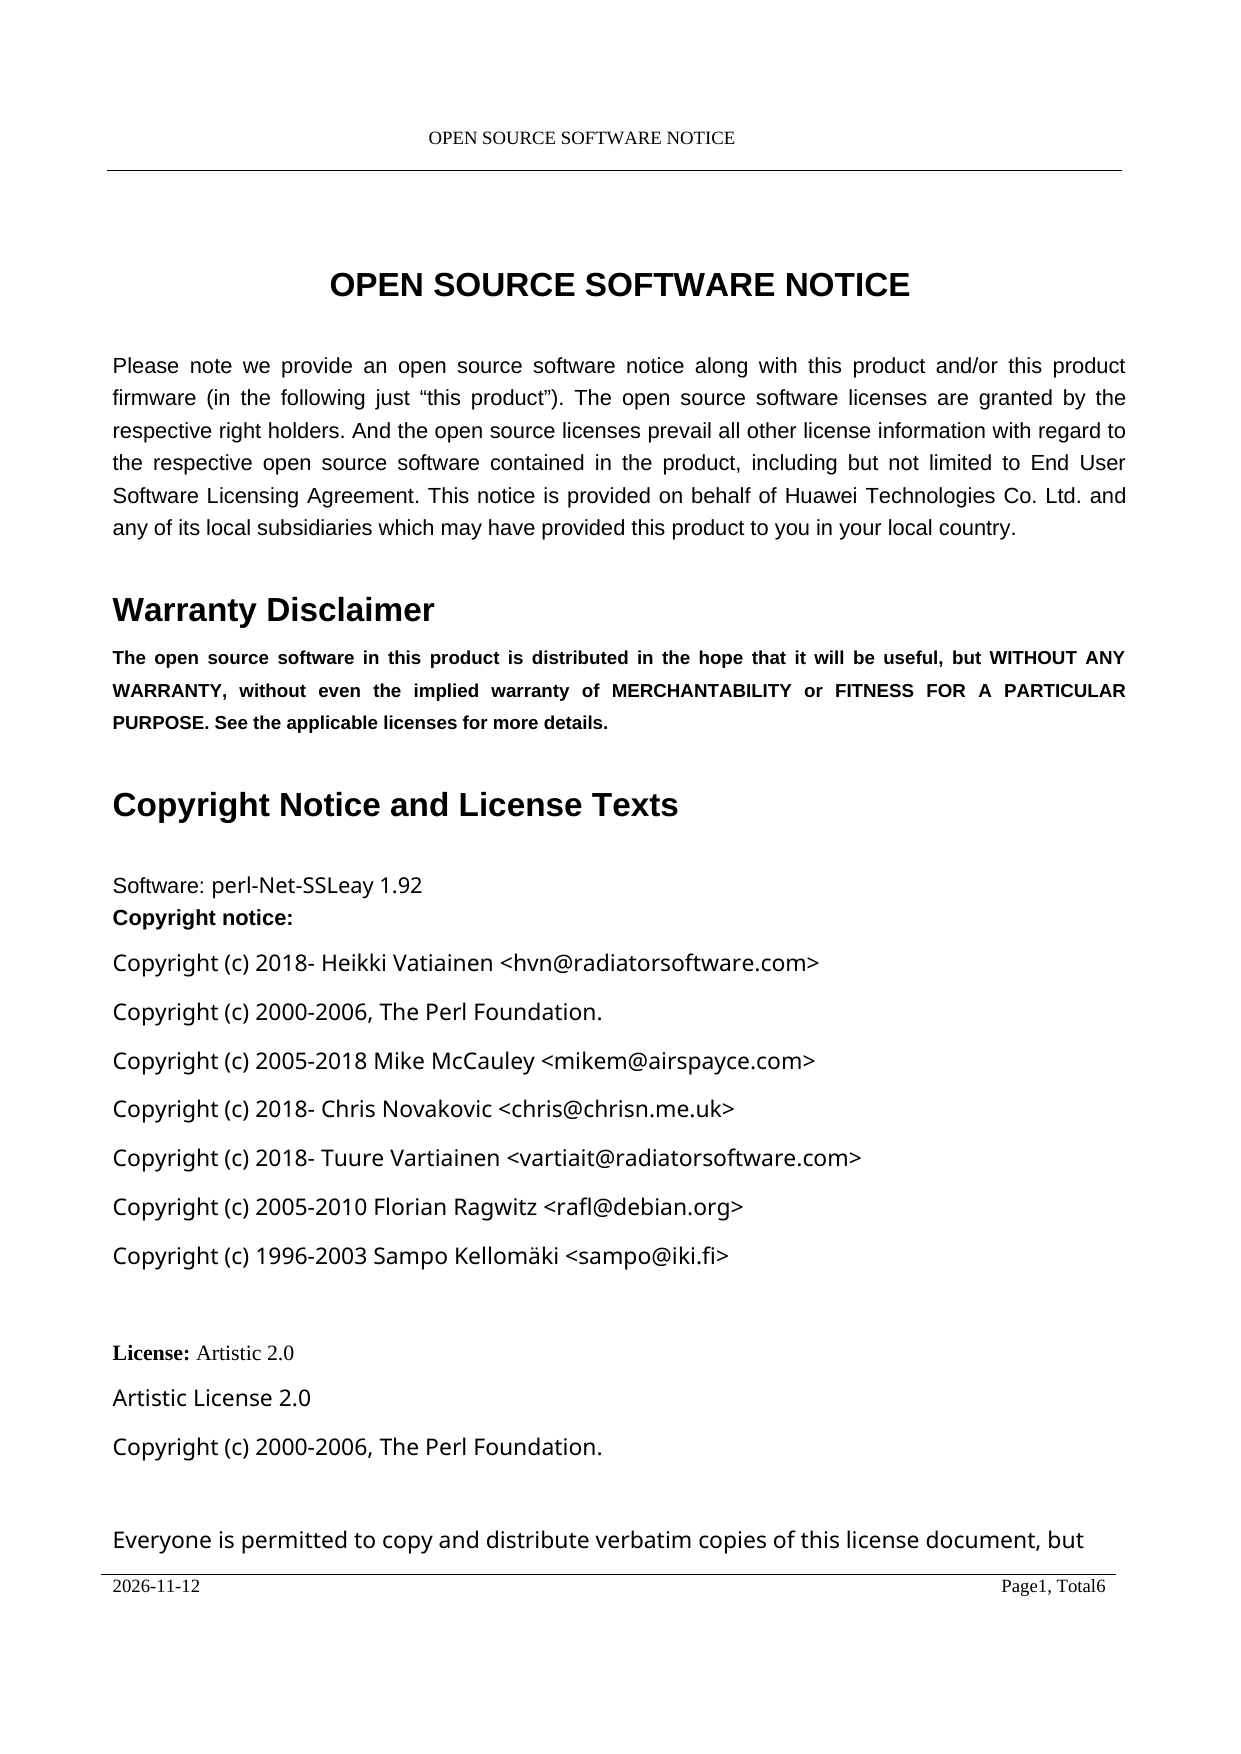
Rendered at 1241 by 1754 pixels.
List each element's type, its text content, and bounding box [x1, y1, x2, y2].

text Copyright Notice and License Texts [112, 771, 1128, 836]
text Artistic License 2.0 [112, 1382, 1128, 1414]
text Software: perl-Net-SSLeay 1.92 [112, 869, 1128, 901]
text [112, 1523, 1128, 1556]
text OPEN SOURCE SOFTWARE NOTICE [112, 251, 1128, 316]
text Copyright (c) 2018- Heikki Vatiainen <hvn@radiatorsoftware.com> Copyright (c) 2000-2006, The Perl Foundation. Copyright (c) 2005-2018 Mike McCauley <mikem@airspayce.com> Copyright (c) 2018- Chris Novakovic <chris@chrisn.me.uk> Copyright (c) 2018- Tuure Vartiainen <vartiait@radiatorsoftware.com> Copyright (c) 2005-2010 Florian Ragwitz <rafl@debian.org> Copyright (c) 1996-2003 Sampo Kellomäki <sampo@iki.fi> [112, 947, 1128, 1320]
text Warranty Disclaimer [112, 576, 1128, 641]
text Please note we provide an open source software notice along with this product and/or this product firmware (in the following just “this product”). The open source software licenses are granted by the respective right holders. And the open source licenses prevail all other license information with regard to the respective open source software contained in the product, including but not limited to End User Software Licensing Agreement. This notice is provided on behalf of Huawei Technologies Co. Ltd. and any of its local subsidiaries which may have provided this product to you in your local country. [112, 349, 1128, 544]
text Copyright (c) 2000-2006, The Perl Foundation. [112, 1430, 1128, 1462]
text Copyright notice: [112, 901, 1128, 934]
text License: Artistic 2.0 [112, 1337, 1128, 1369]
text The open source software in this product is distributed in the hope that it will be useful, but WITHOUT ANY WARRANTY, without even the implied warranty of MERCHANTABILITY or FITNESS FOR A PARTICULAR PURPOSE. See the applicable licenses for more details. [112, 641, 1128, 739]
